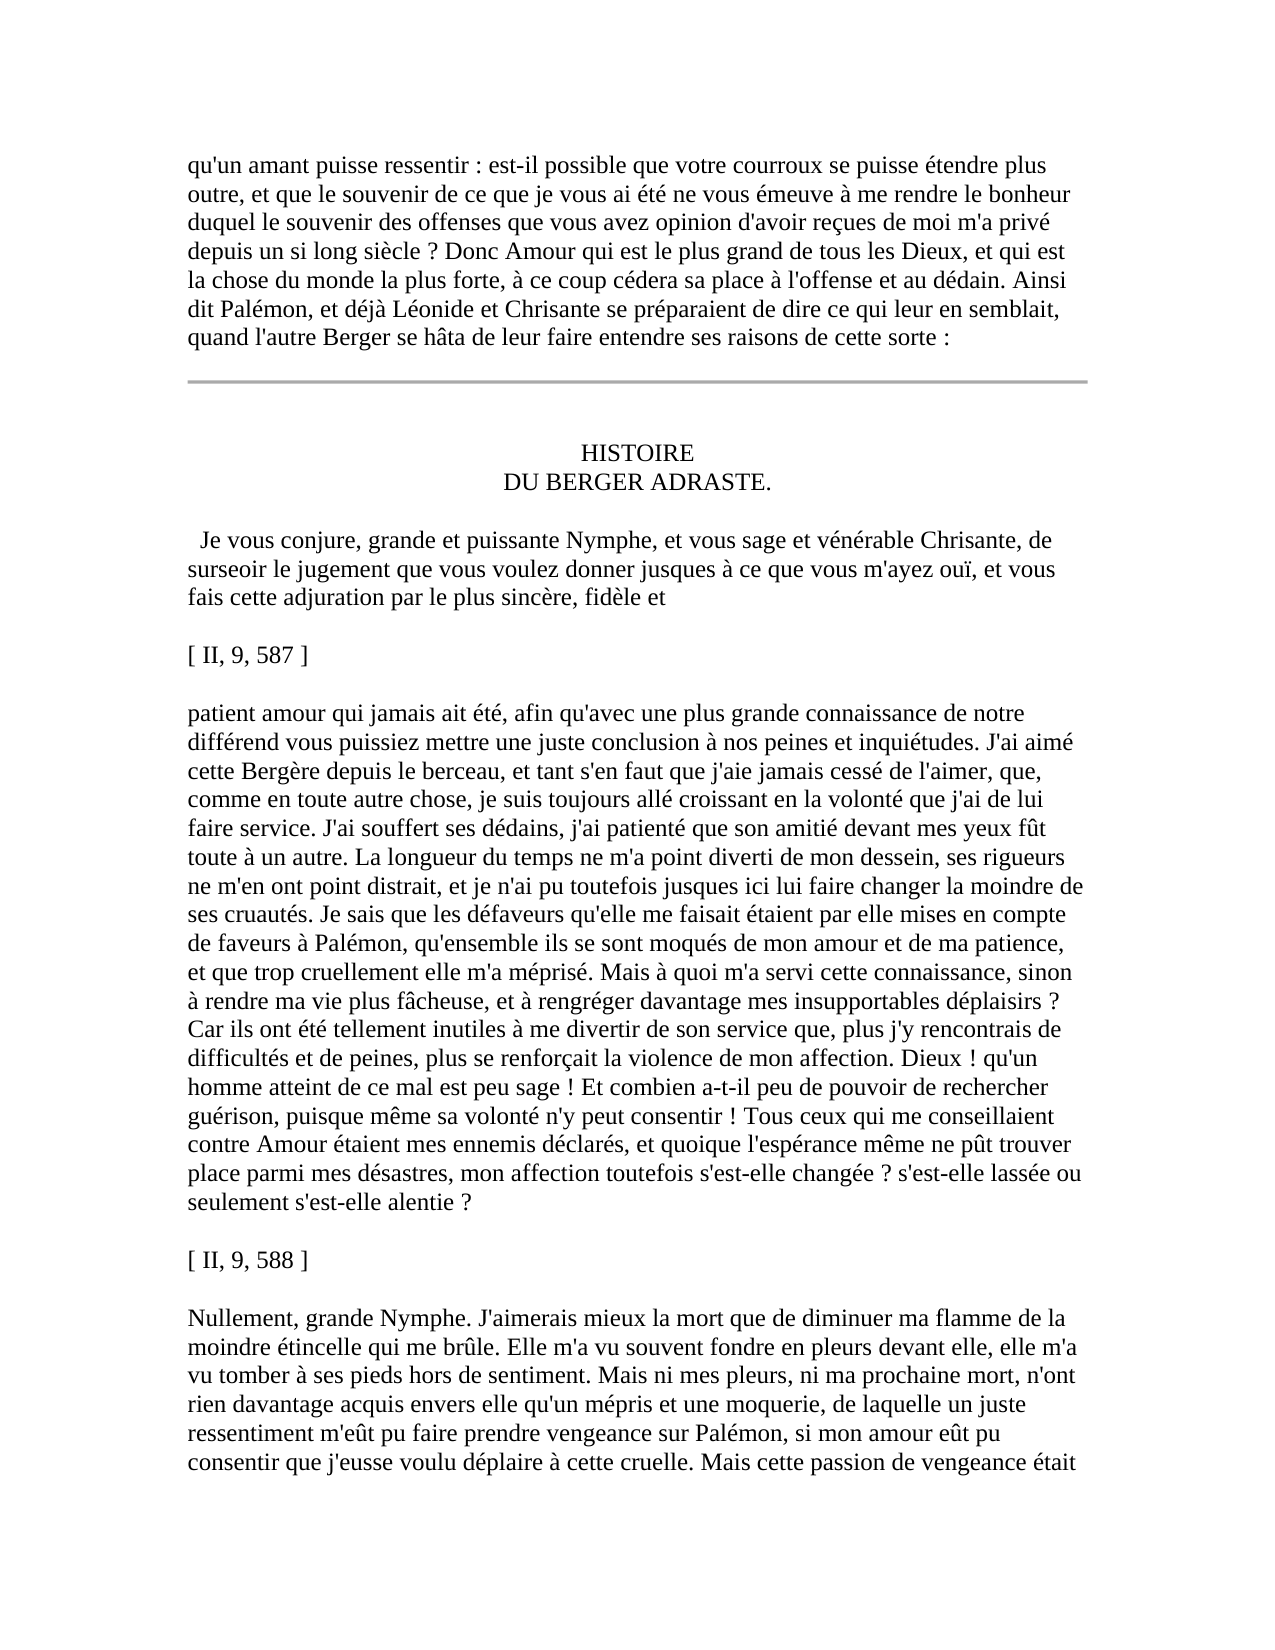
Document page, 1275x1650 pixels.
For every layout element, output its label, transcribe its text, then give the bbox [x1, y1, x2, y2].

text [ II, 9, 588 ] [187, 1245, 1087, 1274]
text Je vous conjure, grande et puissante Nymphe, et vous sage et vénérable Chrisante, de surseoir le jugement que vous voulez donner jusques à ce que vous m'ayez ouï, et vous fais cette adjuration par le plus sincère, fidèle et [187, 525, 1087, 611]
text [187, 1303, 1087, 1475]
text HISTOIRE DU BERGER ADRASTE. [187, 438, 1087, 496]
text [187, 150, 1087, 351]
text patient amour qui jamais ait été, afin qu'avec une plus grande connaissance de notre différend vous puissiez mettre une juste conclusion à nos peines et inquiétudes. J'ai aimé cette Bergère depuis le berceau, et tant s'en faut que j'aie jamais cessé de l'aimer, que, comme en toute autre chose, je suis toujours allé croissant en la volonté que j'ai de lui faire service. J'ai souffert ses dédains, j'ai patienté que son amitié devant mes yeux fût toute à un autre. La longueur du temps ne m'a point diverti de mon dessein, ses rigueurs ne m'en ont point distrait, et je n'ai pu toutefois jusques ici lui faire changer la moindre de ses cruautés. Je sais que les défaveurs qu'elle me faisait étaient par elle mises en compte de faveurs à Palémon, qu'ensemble ils se sont moqués de mon amour et de ma patience, et que trop cruellement elle m'a méprisé. Mais à quoi m'a servi cette connaissance, sinon à rendre ma vie plus fâcheuse, et à rengréger davantage mes insupportables déplaisirs ? Car ils ont été tellement inutiles à me divertir de son service que, plus j'y rencontrais de difficultés et de peines, plus se renforçait la violence de mon affection. Dieux ! qu'un homme atteint de ce mal est peu sage ! Et combien a-t-il peu de pouvoir de rechercher guérison, puisque même sa volonté n'y peut consentir ! Tous ceux qui me conseillaient contre Amour étaient mes ennemis déclarés, et quoique l'espérance même ne pût trouver place parmi mes désastres, mon affection toutefois s'est-elle changée ? s'est-elle lassée ou seulement s'est-elle alentie ? [187, 698, 1087, 1216]
text [ II, 9, 587 ] [187, 640, 1087, 669]
